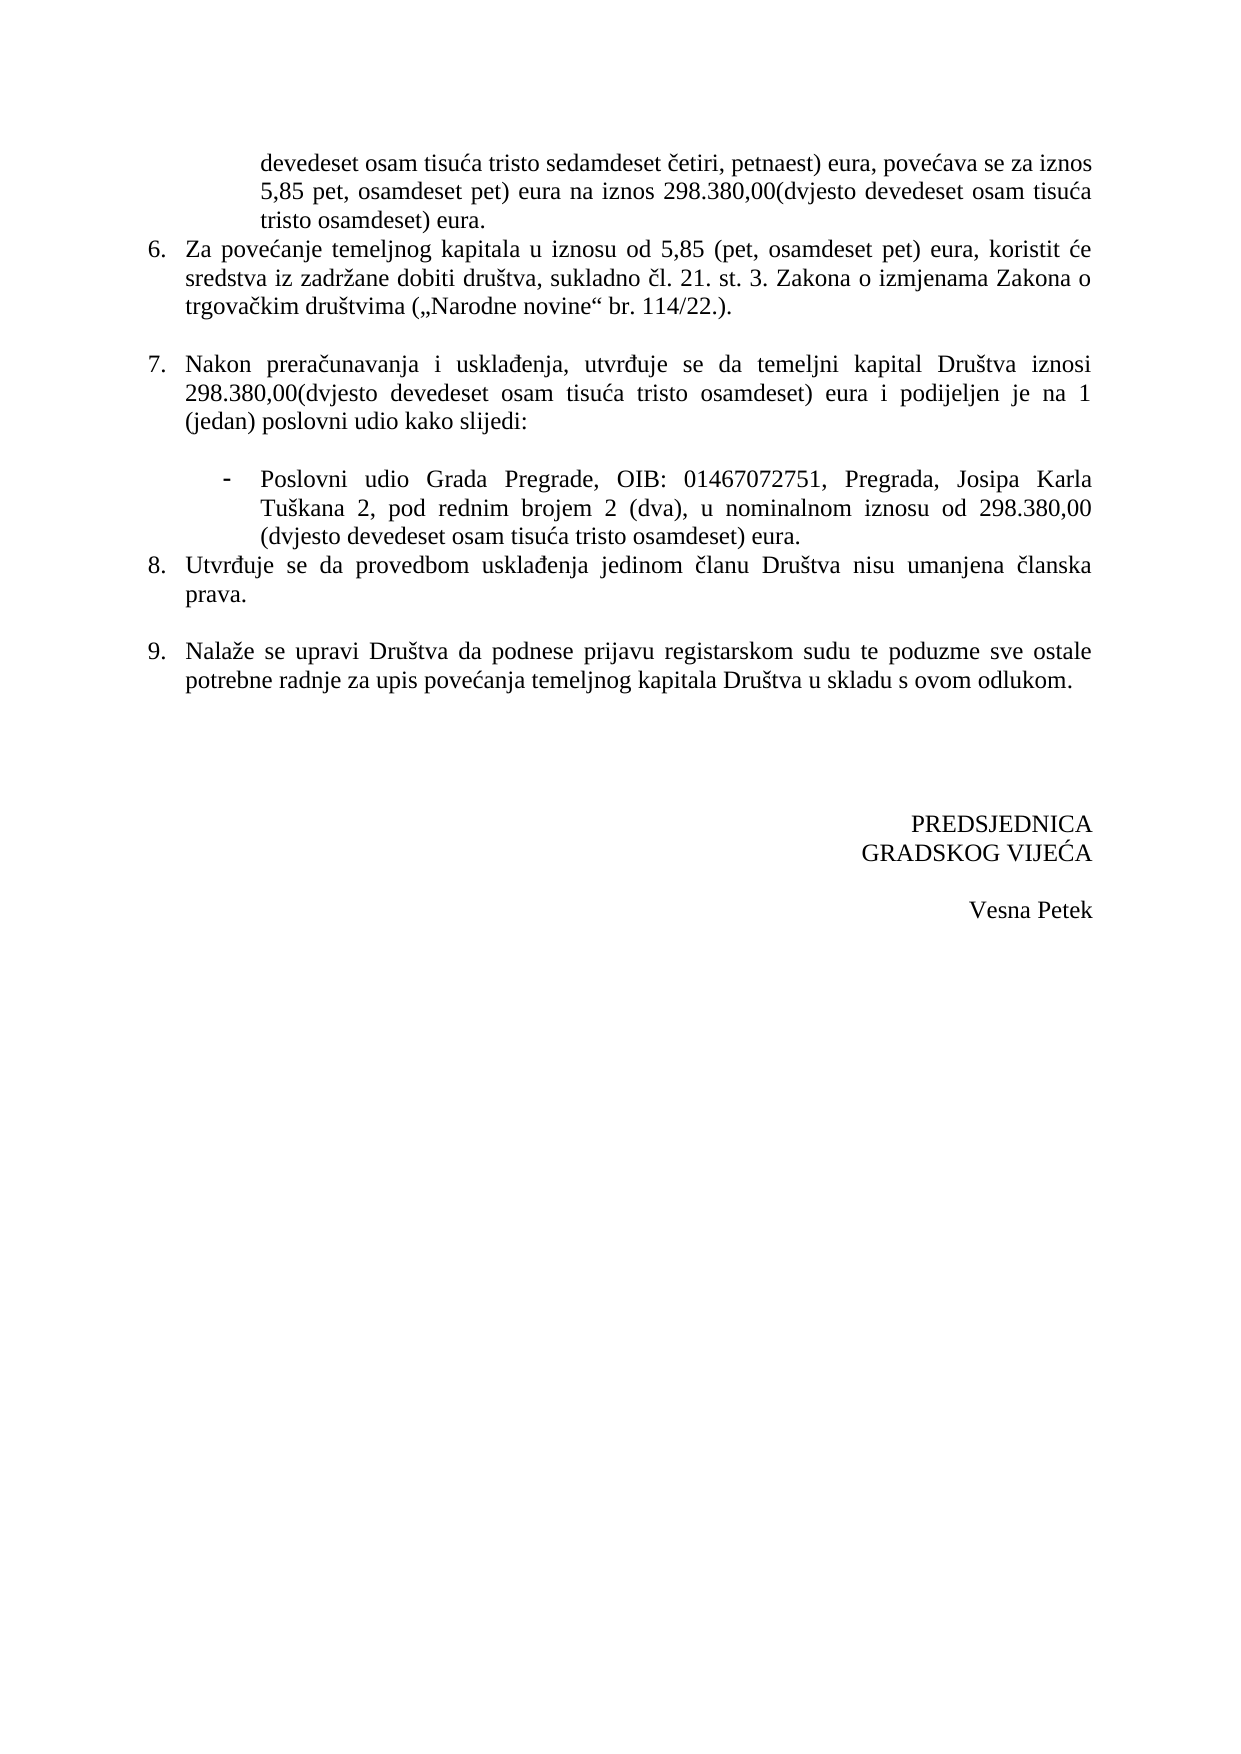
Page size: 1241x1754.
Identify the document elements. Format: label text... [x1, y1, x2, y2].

text PREDSJEDNICA [148, 809, 1093, 838]
list Nalaže se upravi Društva da podnese prijavu registarskom sudu te poduzme sve ostale potrebne radnje za upis povećanja temeljnog kapitala Društva u skladu s ovom odlukom. [148, 636, 1093, 694]
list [223, 148, 1093, 234]
text Vesna Petek [148, 895, 1093, 924]
list Poslovni udio Grada Pregrade, OIB: 01467072751, Pregrada, Josipa Karla Tuškana 2, pod rednim brojem 2 (dva), u nominalnom iznosu od 298.380,00 (dvjesto devedeset osam tisuća tristo osamdeset) eura. [223, 464, 1093, 550]
list Nakon preračunavanja i usklađenja, utvrđuje se da temeljni kapital Društva iznosi 298.380,00(dvjesto devedeset osam tisuća tristo osamdeset) eura i podijeljen je na 1 (jedan) poslovni udio kako slijedi: [148, 349, 1093, 435]
text GRADSKOG VIJEĆA [148, 838, 1093, 866]
list Za povećanje temeljnog kapitala u iznosu od 5,85 (pet, osamdeset pet) eura, koristit će sredstva iz zadržane dobiti društva, sukladno čl. 21. st. 3. Zakona o izmjenama Zakona o trgovačkim društvima („Narodne novine“ br. 114/22.). [148, 234, 1093, 320]
list Utvrđuje se da provedbom usklađenja jedinom članu Društva nisu umanjena članska prava. [148, 550, 1093, 608]
